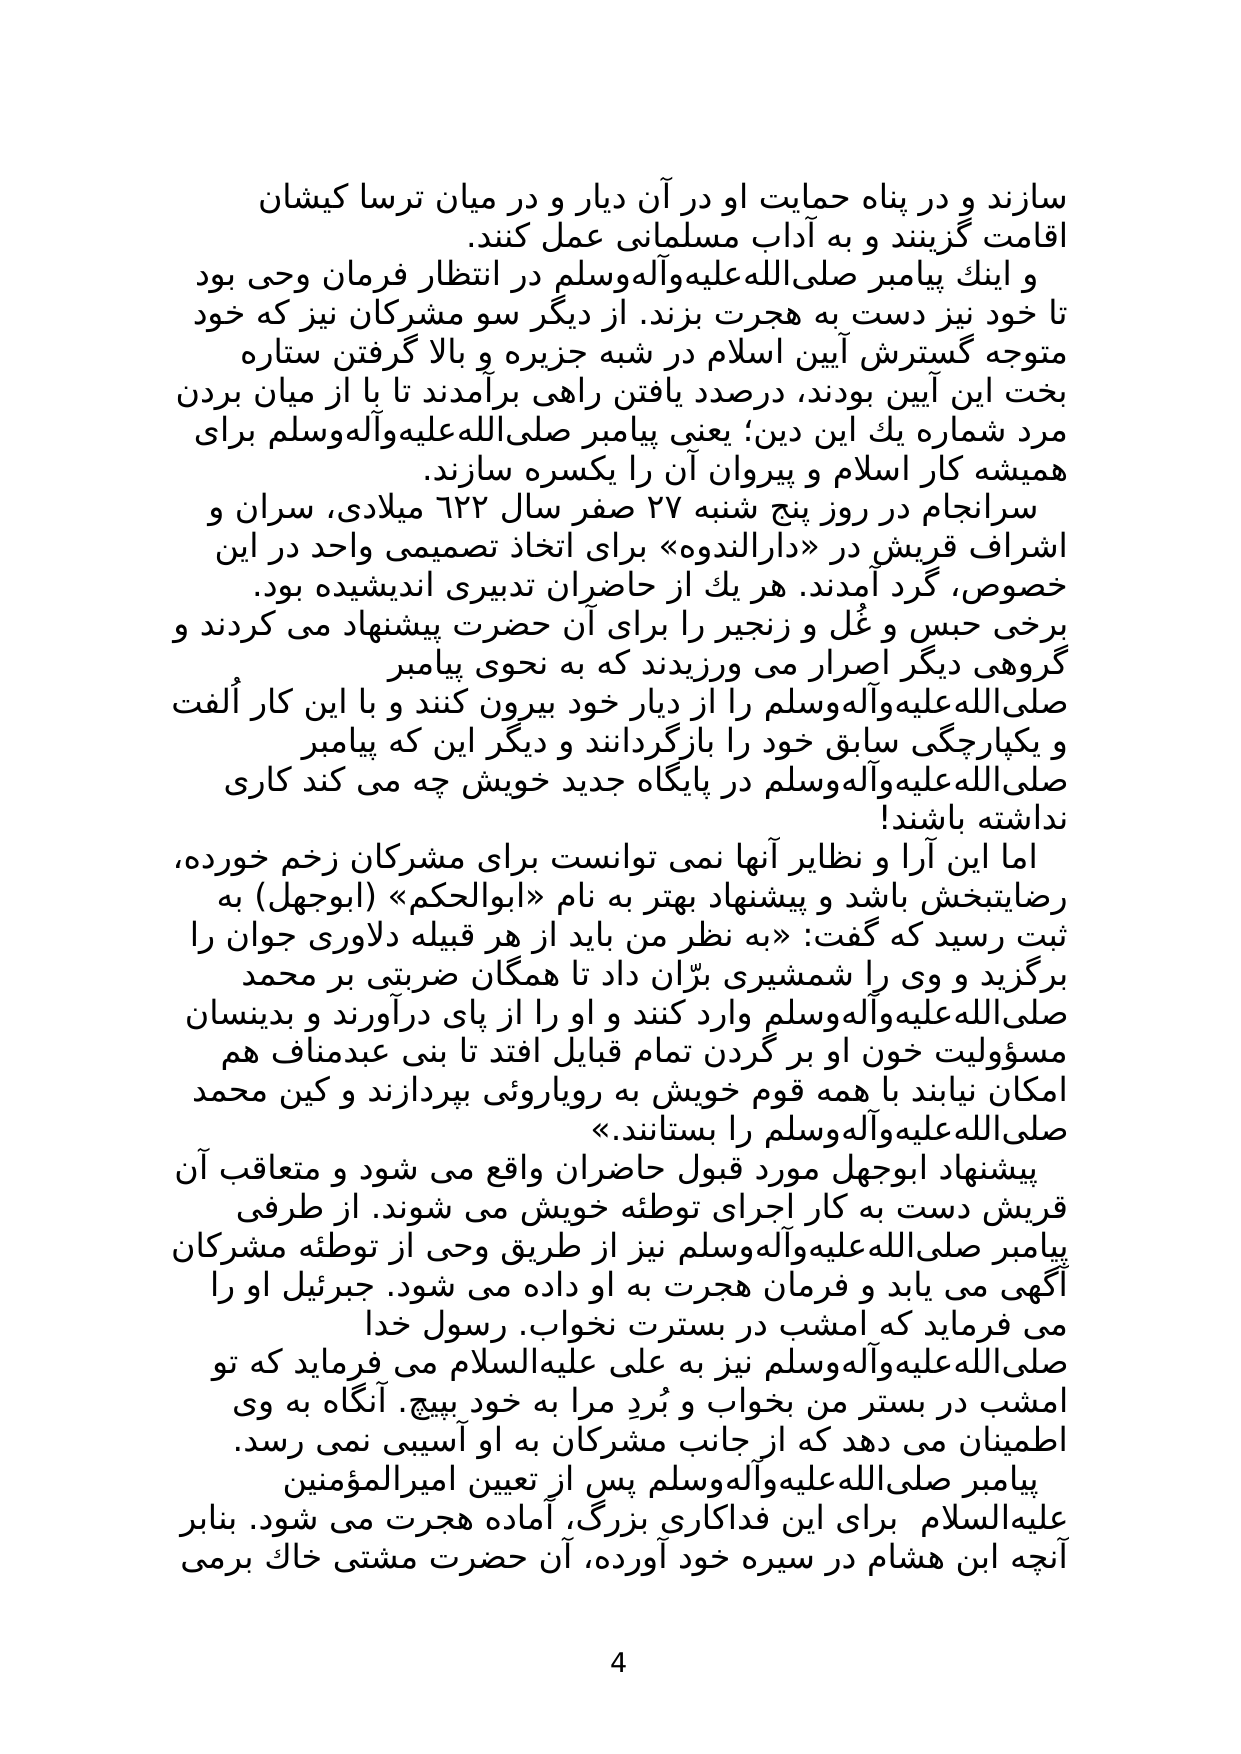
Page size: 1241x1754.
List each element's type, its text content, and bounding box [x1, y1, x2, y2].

text پيشنهاد ابوجهل مورد قبول حاضران واقع مى شود و متعاقب آن قريش دست به كار اجراى توطئه خويش مى شوند. از طرفى پيامبر صلى‌الله‌عليه‌وآله‌وسلم نيز از طريق وحى از توطئه مشركان آگهى مى يابد و فرمان هجرت به او داده مى شود. جبرئيل او را مى فرمايد كه امشب در بسترت نخواب. رسول خدا صلى‌الله‌عليه‌وآله‌وسلم نيز به على عليه‌السلام مى فرمايد كه تو امشب در بستر من بخواب و بُردِ مرا به خود بپيچ. آنگاه به وى اطمينان مى دهد كه از جانب مشركان به او آسيبى نمى رسد. [169, 1148, 1069, 1459]
text سرانجام در روز پنج شنبه ٢٧ صفر سال ٦٢٢ ميلادى، سران و اشراف قريش در «دارالندوه» براى اتخاذ تصميمى واحد در اين خصوص، گرد آمدند. هر يك از حاضران تدبيرى انديشيده بود. برخى حبس و غُل و زنجير را براى آن حضرت پيشنهاد مى كردند و گروهى ديگر اصرار می ورزيدند كه به نحوى پيامبر صلى‌الله‌عليه‌وآله‌وسلم را از ديار خود بيرون كنند و با اين كار اُلفت و يكپارچگى سابق خود را بازگردانند و ديگر اين كه پيامبر صلى‌الله‌عليه‌وآله‌وسلم در پايگاه جديد خويش چه مى كند كارى نداشته باشند! [169, 488, 1069, 838]
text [169, 1459, 1069, 1576]
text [169, 177, 1069, 255]
text و اينك پيامبر صلى‌الله‌عليه‌وآله‌وسلم در انتظار فرمان وحى بود تا خود نيز دست به هجرت بزند. از ديگر سو مشركان نيز كه خود متوجه گسترش آيين اسلام در شبه جزيره و بالا گرفتن ستاره بخت اين آيين بودند، درصدد يافتن راهى برآمدند تا با از ميان بردن مرد شماره يك اين دين؛ يعنى پيامبر صلى‌الله‌عليه‌وآله‌وسلم براى هميشه كار اسلام و پيروان آن را يكسره سازند. [169, 255, 1069, 488]
text اما اين آرا و نظاير آنها نمى توانست براى مشركان زخم خورده، رضايتبخش باشد و پيشنهاد بهتر به نام «ابوالحكم» (ابوجهل) به ثبت رسيد كه گفت: «به نظر من بايد از هر قبيله دلاورى جوان را برگزيد و وى را شمشيرى برّان داد تا همگان ضربتى بر محمد صلى‌الله‌عليه‌وآله‌وسلم وارد كنند و او را از پاى درآورند و بدينسان مسؤوليت خون او بر گردن تمام قبايل افتد تا بنى عبدمناف هم امكان نيابند با همه قوم خويش به روياروئى بپردازند و كين محمد صلى‌الله‌عليه‌وآله‌وسلم را بستانند.» [169, 838, 1069, 1148]
